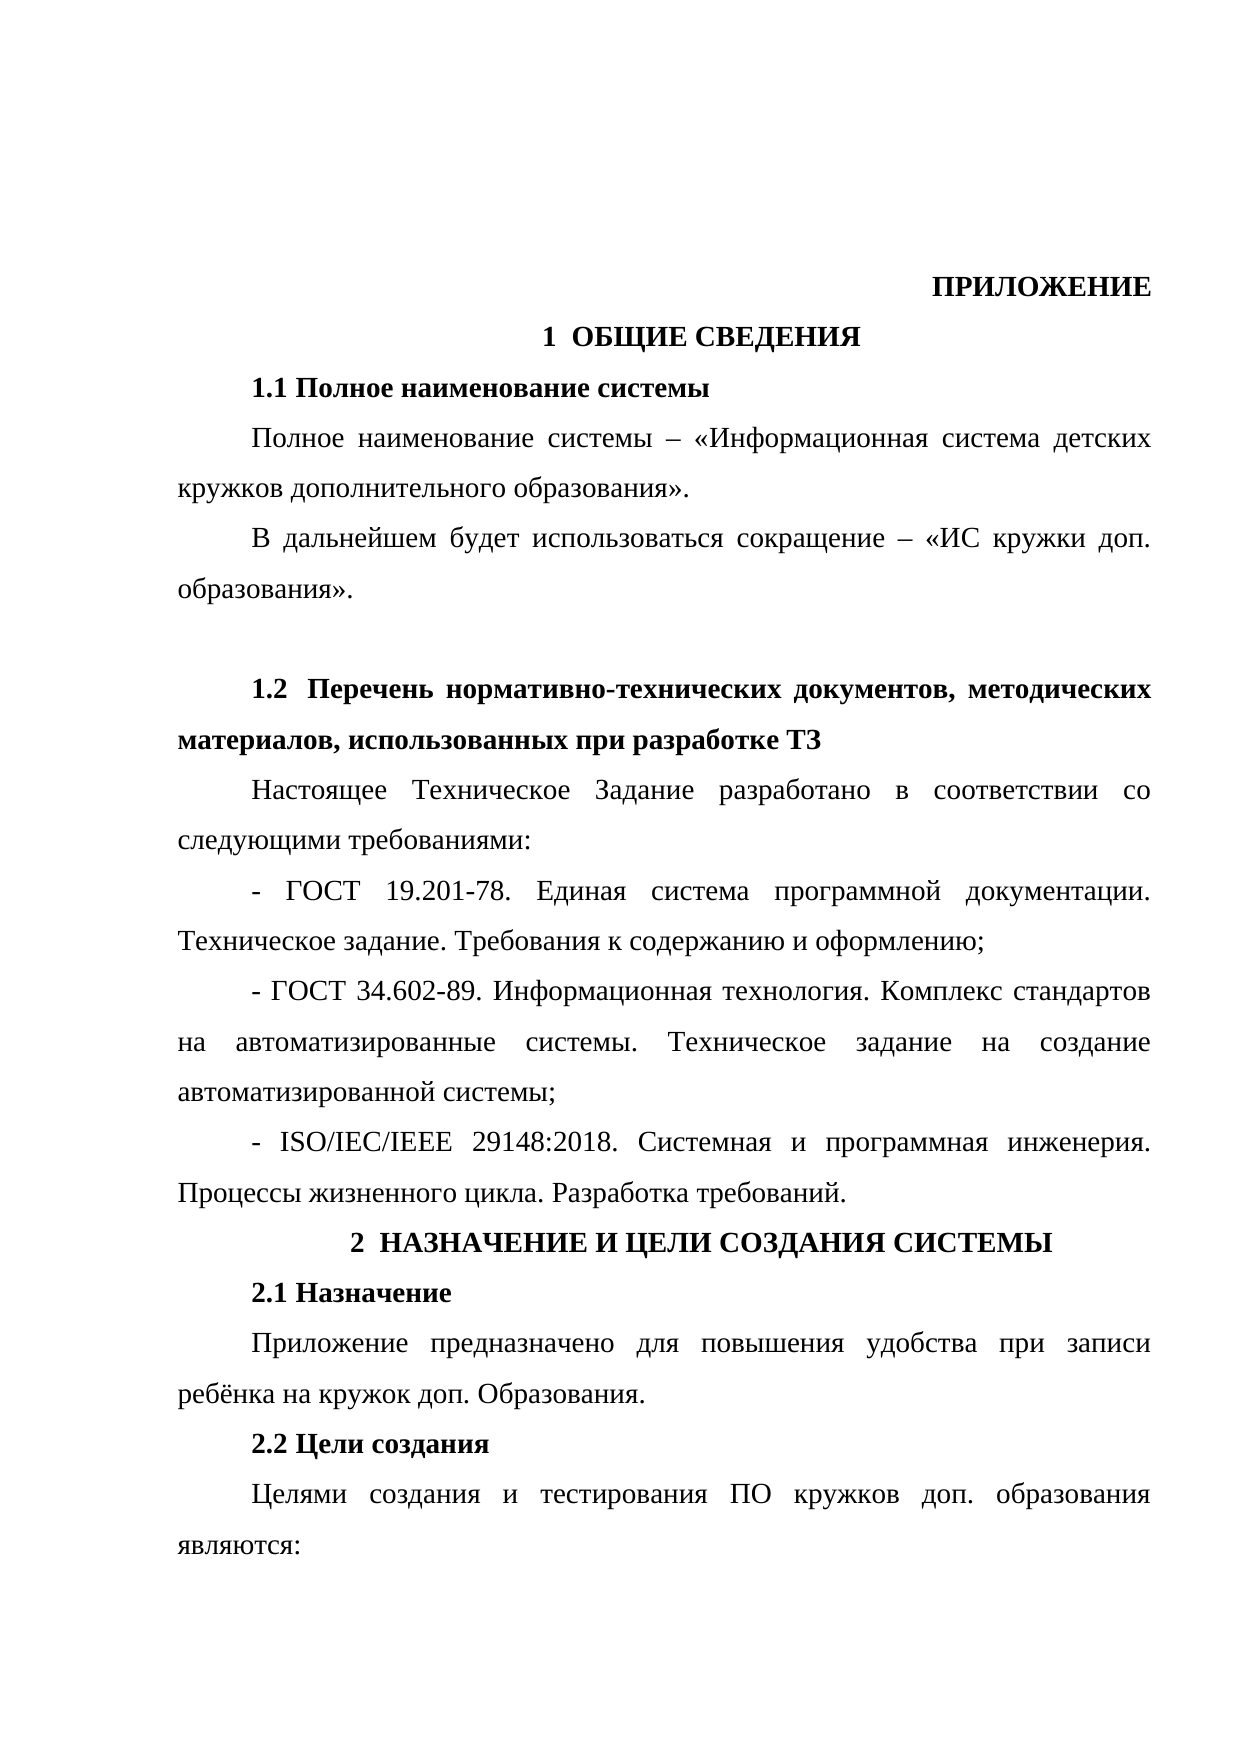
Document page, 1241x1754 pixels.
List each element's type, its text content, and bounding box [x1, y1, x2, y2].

list Назначение [177, 1275, 1152, 1309]
list НАЗНАЧЕНИЕ И ЦЕЛИ СОЗДАНИЯ СИСТЕМЫ [177, 1225, 1152, 1258]
text Приложение предназначено для повышения удобства при записи ребёнка на кружок доп. Образования. [177, 1326, 1152, 1409]
list Перечень нормативно-технических документов, методических материалов, использованных при разработке ТЗ [177, 672, 1152, 755]
list Полное наименование системы [177, 370, 1152, 403]
text Полное наименование системы – «Информационная система детских кружков дополнительного образования». [177, 420, 1152, 504]
text - ISO/IEC/IEEE 29148:2018. Системная и программная инженерия. Процессы жизненного цикла. Разработка требований. [177, 1124, 1152, 1208]
text Настоящее Техническое Задание разработано в соответствии со следующими требованиями: [177, 772, 1152, 856]
text ПРИЛОЖЕНИЕ [177, 269, 1152, 303]
list Цели создания [177, 1426, 1152, 1460]
text - ГОСТ 34.602-89. Информационная технология. Комплекс стандартов на автоматизированные системы. Техническое задание на создание автоматизированной системы; [177, 973, 1152, 1108]
text Целями создания и тестирования ПО кружков доп. образования являются: [177, 1477, 1152, 1560]
text - ГОСТ 19.201-78. Единая система программной документации. Техническое задание. Требования к содержанию и оформлению; [177, 873, 1152, 957]
list ОБЩИЕ СВЕДЕНИЯ [177, 319, 1152, 353]
text В дальнейшем будет использоваться сокращение – «ИС кружки доп. образования». [177, 521, 1152, 604]
